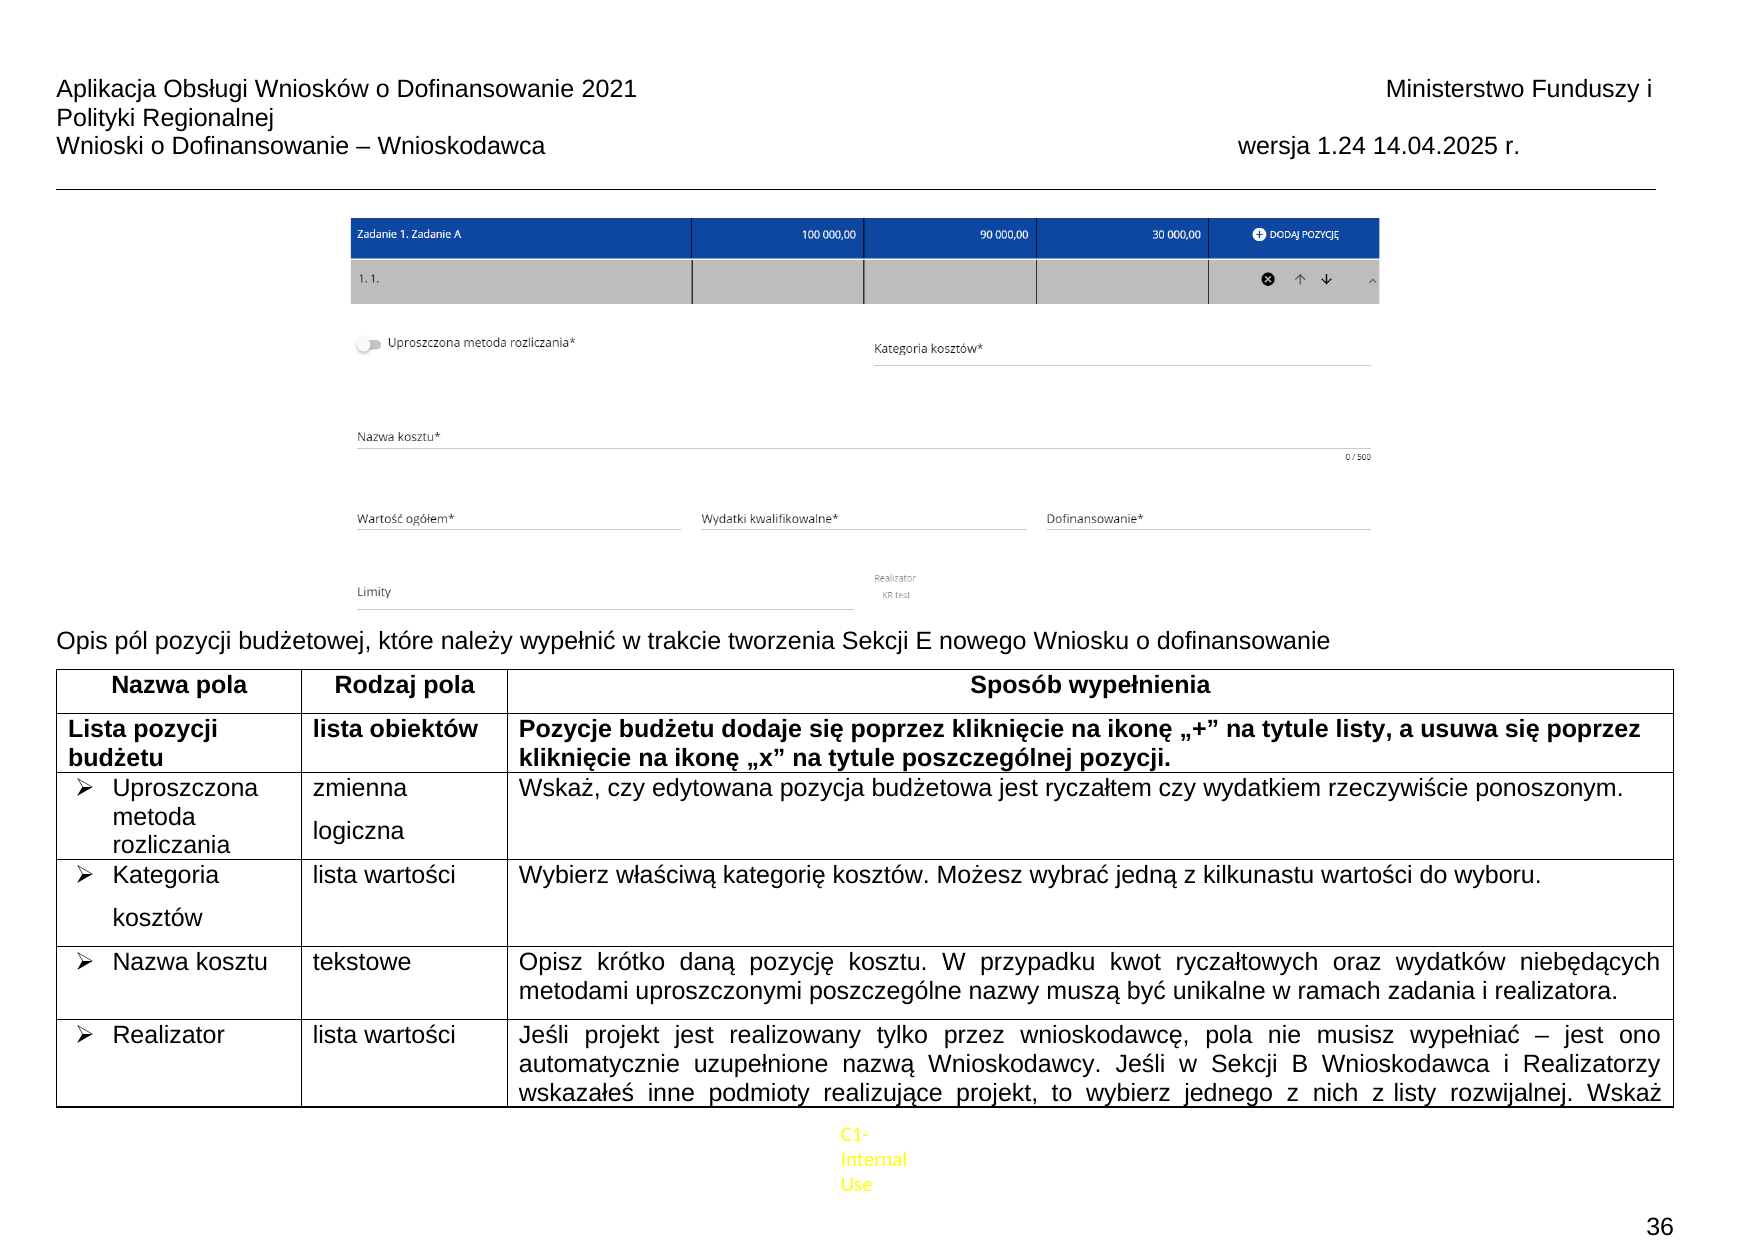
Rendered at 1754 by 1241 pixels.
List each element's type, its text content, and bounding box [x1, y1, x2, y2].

table_cell Nazwa kosztu [57, 947, 301, 1019]
table_cell Uproszczona metoda rozliczania [57, 773, 301, 859]
text Opis pól pozycji budżetowej, które należy wypełnić w trakcie tworzenia Sekcji E nowego Wniosku o dofinansowanie [56, 626, 1674, 654]
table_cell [508, 1020, 1673, 1106]
table_header Nazwa pola [57, 670, 301, 713]
table_cell Wskaż, czy edytowana pozycja budżetowa jest ryczałtem czy wydatkiem rzeczywiście ponoszonym. [508, 773, 1673, 859]
table_cell zmienna logiczna [302, 773, 507, 859]
table_cell Pozycje budżetu dodaje się poprzez kliknięcie na ikonę „+” na tytule listy, a usuwa się poprzez kliknięcie na ikonę „x” na tytule poszczególnej pozycji. [508, 714, 1673, 772]
table_cell Opisz krótko daną pozycję kosztu. W przypadku kwot ryczałtowych oraz wydatków niebędących metodami uproszczonymi poszczególne nazwy muszą być unikalne w ramach zadania i realizatora. [508, 947, 1673, 1019]
table_cell Kategoria kosztów [57, 860, 301, 946]
table_cell lista obiektów [302, 714, 507, 772]
table_cell tekstowe [302, 947, 507, 1019]
table_cell Realizator [57, 1020, 301, 1106]
table_cell lista wartości [302, 1020, 507, 1106]
table_cell lista wartości [302, 860, 507, 946]
table_cell Lista pozycji budżetu [57, 714, 301, 772]
table_cell Wybierz właściwą kategorię kosztów. Możesz wybrać jedną z kilkunastu wartości do wyboru. [508, 860, 1673, 946]
picture [350, 218, 1380, 626]
table_header Rodzaj pola [302, 670, 507, 713]
table_header Sposób wypełnienia [508, 670, 1673, 713]
